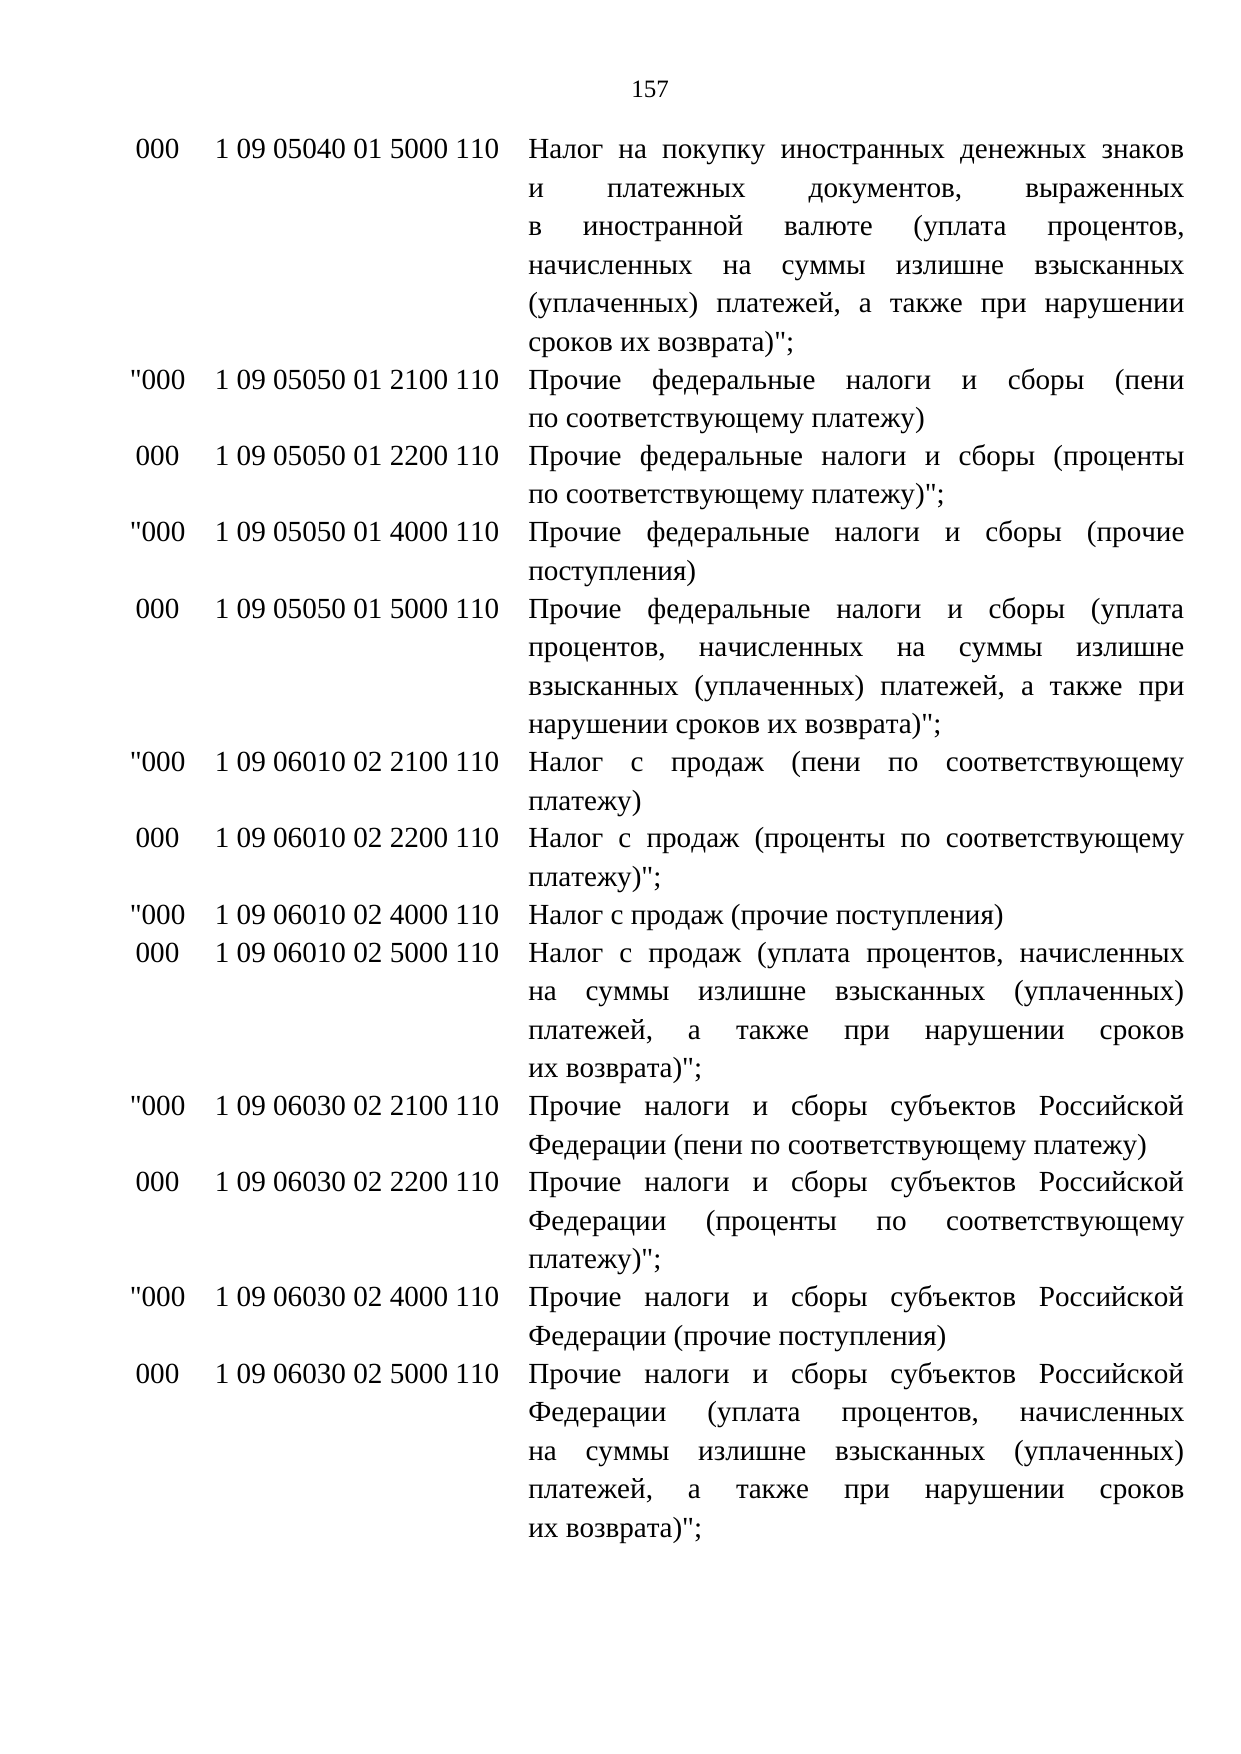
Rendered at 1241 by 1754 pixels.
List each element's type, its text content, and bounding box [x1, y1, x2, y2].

table_cell Прочие федеральные налоги и сборы (пени по соответствующему платежу) [517, 362, 1196, 438]
table_cell Прочие федеральные налоги и сборы (прочие поступления) [517, 515, 1196, 591]
table_cell 1 09 05040 01 5000 110 [196, 131, 517, 362]
table_cell 000 [118, 821, 196, 897]
table_cell Налог на покупку иностранных денежных знаков и платежных документов, выраженных в иностранной валюте (уплата процентов, начисленных на суммы излишне взысканных (уплаченных) платежей, а также при нарушении сроков их возврата)"; [517, 131, 1196, 362]
table_cell 1 09 06030 02 2200 110 [196, 1165, 517, 1279]
table_cell 000 [118, 1165, 196, 1279]
table_cell "000 [118, 744, 196, 821]
table_cell 1 09 06030 02 4000 110 [196, 1280, 517, 1356]
table_cell 1 09 06010 02 2100 110 [196, 744, 517, 821]
table_cell 1 09 05050 01 2100 110 [196, 362, 517, 438]
table_cell 1 09 05050 01 2200 110 [196, 438, 517, 514]
table_cell 000 [118, 438, 196, 514]
table_cell Прочие налоги и сборы субъектов Российской Федерации (уплата процентов, начисленных на суммы излишне взысканных (уплаченных) платежей, а также при нарушении сроков их возврата)"; [517, 1356, 1196, 1548]
table_cell 000 [118, 935, 196, 1088]
table_cell 1 09 06010 02 2200 110 [196, 821, 517, 897]
table_cell Прочие федеральные налоги и сборы (проценты по соответствующему платежу)"; [517, 438, 1196, 514]
table_cell 1 09 06030 02 5000 110 [196, 1356, 517, 1548]
table_cell "000 [118, 1280, 196, 1356]
table_cell Прочие налоги и сборы субъектов Российской Федерации (проценты по соответствующему платежу)"; [517, 1165, 1196, 1279]
table_cell 000 [118, 591, 196, 744]
table_cell "000 [118, 362, 196, 438]
table_cell Прочие федеральные налоги и сборы (уплата процентов, начисленных на суммы излишне взысканных (уплаченных) платежей, а также при нарушении сроков их возврата)"; [517, 591, 1196, 744]
table_cell 1 09 05050 01 4000 110 [196, 515, 517, 591]
table_cell Налог с продаж (пени по соответствующему платежу) [517, 744, 1196, 821]
table_cell 1 09 06010 02 4000 110 [196, 897, 517, 935]
table_cell "000 [118, 1088, 196, 1164]
table_cell Налог с продаж (проценты по соответствующему платежу)"; [517, 821, 1196, 897]
table_cell Налог с продаж (прочие поступления) [517, 897, 1196, 935]
table_cell "000 [118, 515, 196, 591]
table_cell 000 [118, 1356, 196, 1548]
table_cell "000 [118, 897, 196, 935]
table_cell 000 [118, 131, 196, 362]
table_cell 1 09 06010 02 5000 110 [196, 935, 517, 1088]
table_cell 1 09 05050 01 5000 110 [196, 591, 517, 744]
table_cell 1 09 06030 02 2100 110 [196, 1088, 517, 1164]
table_cell Налог с продаж (уплата процентов, начисленных на суммы излишне взысканных (уплаченных) платежей, а также при нарушении сроков их возврата)"; [517, 935, 1196, 1088]
table_cell Прочие налоги и сборы субъектов Российской Федерации (прочие поступления) [517, 1280, 1196, 1356]
table_cell Прочие налоги и сборы субъектов Российской Федерации (пени по соответствующему платежу) [517, 1088, 1196, 1164]
